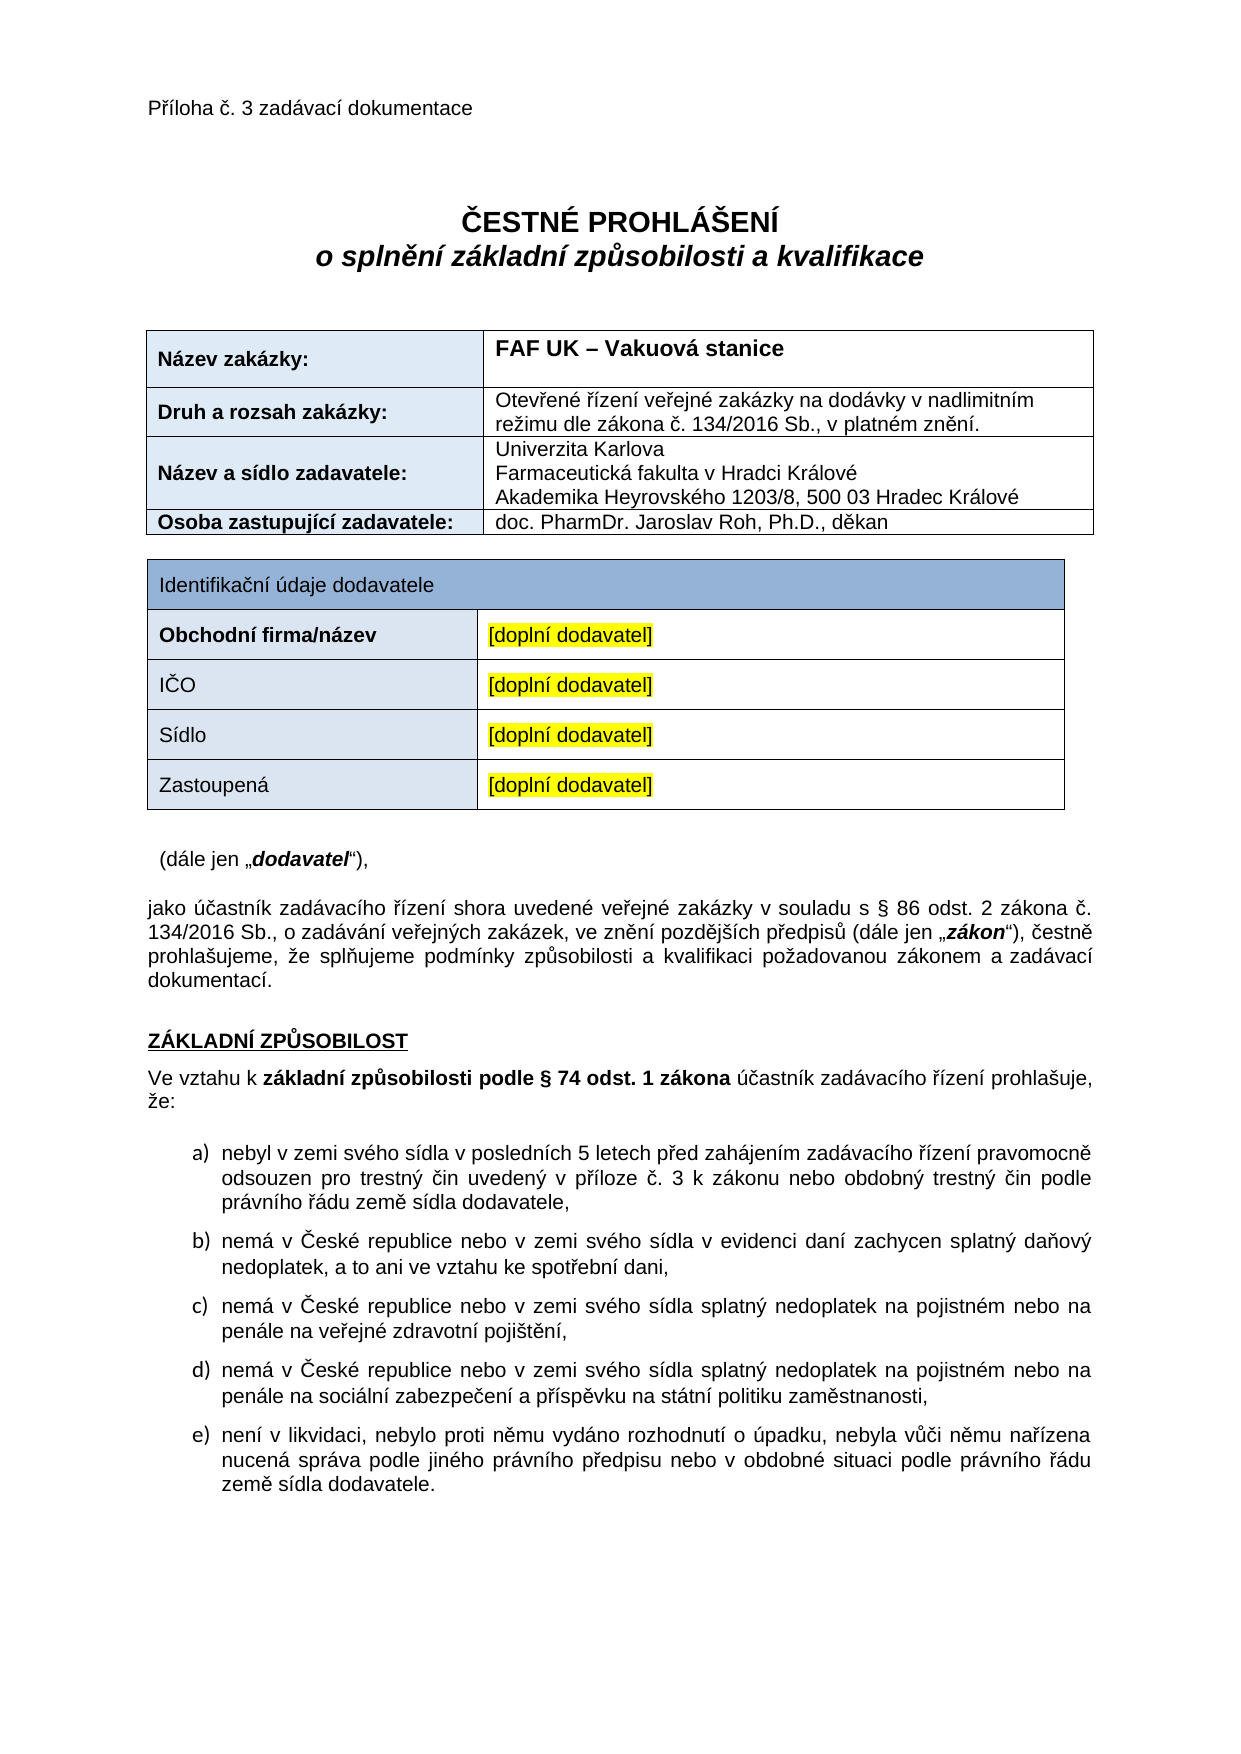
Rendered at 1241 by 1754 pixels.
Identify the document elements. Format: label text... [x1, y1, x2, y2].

text o splnění základní způsobilosti a kvalifikace [148, 239, 1093, 272]
table_cell IČO [148, 660, 477, 709]
table_cell Zastoupená [148, 760, 477, 809]
text ČESTNÉ PROHLÁŠENÍ [148, 205, 1093, 239]
text Základní způsobilost [148, 1029, 1093, 1053]
table_cell [doplní dodavatel] [478, 660, 1064, 709]
table_header FAF UK – Vakuová stanice [484, 331, 1093, 387]
list není v likvidaci, nebylo proti němu vydáno rozhodnutí o úpadku, nebyla vůči němu nařízena nucená správa podle jiného právního předpisu nebo v obdobné situaci podle právního řádu země sídla dodavatele. [192, 1420, 1093, 1496]
table_cell Obchodní firma/název [148, 610, 477, 659]
table_cell [doplní dodavatel] [478, 610, 1064, 659]
table_cell Název a sídlo zadavatele: [147, 437, 483, 509]
table_cell Univerzita Karlova Farmaceutická fakulta v Hradci Králové Akademika Heyrovského 1203/8, 500 03 Hradec Králové [484, 437, 1093, 509]
list nemá v České republice nebo v zemi svého sídla v evidenci daní zachycen splatný daňový nedoplatek, a to ani ve vztahu ke spotřební dani, [192, 1227, 1093, 1279]
list nebyl v zemi svého sídla v posledních 5 letech před zahájením zadávacího řízení pravomocně odsouzen pro trestný čin uvedený v příloze č. 3 k zákonu nebo obdobný trestný čin podle právního řádu země sídla dodavatele, [192, 1138, 1093, 1214]
table_cell Druh a rozsah zakázky: [147, 388, 483, 436]
list nemá v České republice nebo v zemi svého sídla splatný nedoplatek na pojistném nebo na penále na sociální zabezpečení a příspěvku na státní politiku zaměstnanosti, [192, 1356, 1093, 1408]
table_header Název zakázky: [147, 331, 483, 387]
table_cell Otevřené řízení veřejné zakázky na dodávky v nadlimitním režimu dle zákona č. 134/2016 Sb., v platném znění. [484, 388, 1093, 436]
table_cell doc. PharmDr. Jaroslav Roh, Ph.D., děkan [484, 510, 1093, 534]
table_cell Sídlo [148, 710, 477, 759]
list nemá v České republice nebo v zemi svého sídla splatný nedoplatek na pojistném nebo na penále na veřejné zdravotní pojištění, [192, 1291, 1093, 1343]
table_cell Osoba zastupující zadavatele: [147, 510, 483, 534]
table_cell [doplní dodavatel] [478, 710, 1064, 759]
table_cell [doplní dodavatel] [478, 760, 1064, 809]
text Ve vztahu k základní způsobilosti podle § 74 odst. 1 zákona účastník zadávacího řízení prohlašuje, že: [148, 1065, 1093, 1113]
text jako účastník zadávacího řízení shora uvedené veřejné zakázky v souladu s § 86 odst. 2 zákona č. 134/2016 Sb., o zadávání veřejných zakázek, ve znění pozdějších předpisů (dále jen „zákon“), čestně prohlašujeme, že splňujeme podmínky způsobilosti a kvalifikaci požadovanou zákonem a zadávací dokumentací. [148, 896, 1093, 991]
text (dále jen „dodavatel“), [148, 847, 1093, 871]
table_header Identifikační údaje dodavatele [148, 560, 1064, 609]
